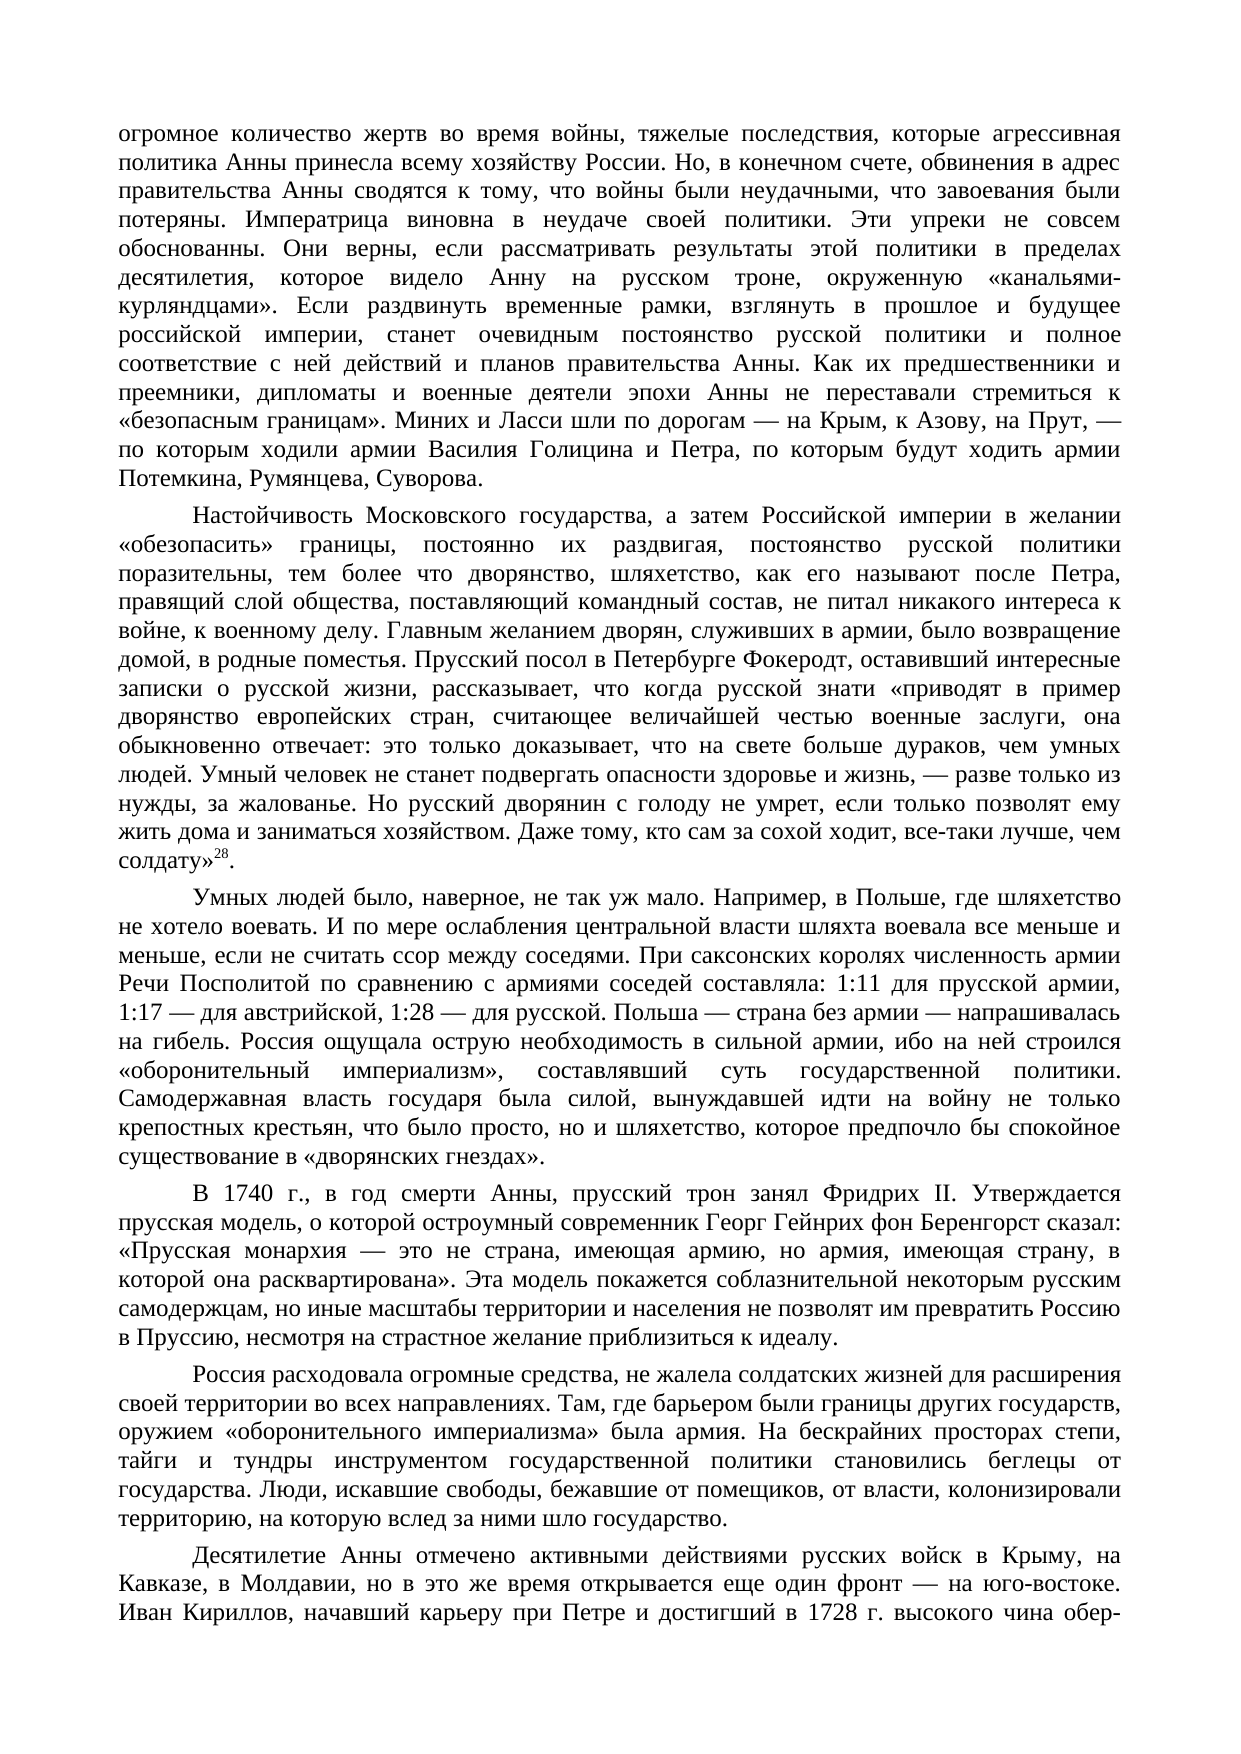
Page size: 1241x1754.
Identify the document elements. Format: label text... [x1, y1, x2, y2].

text В 1740 г., в год смерти Анны, прусский трон занял Фридрих II. Утверждается прусская модель, о которой остроумный современник Георг Гейнрих фон Беренгорст сказал: «Прусская монархия — это не страна, имеющая армию, но армия, имеющая страну, в которой она расквартирована». Эта модель покажется соблазнительной некоторым русским самодержцам, но иные масштабы территории и населения не позволят им превратить Россию в Пруссию, несмотря на страстное желание приблизиться к идеалу. [118, 1178, 1122, 1351]
text Россия расходовала огромные средства, не жалела солдатских жизней для расширения своей территории во всех направлениях. Там, где барьером были границы других государств, оружием «оборонительного империализма» была армия. На бескрайних просторах степи, тайги и тундры инструментом государственной политики становились беглецы от государства. Люди, искавшие свободы, бежавшие от помещиков, от власти, колонизировали территорию, на которую вслед за ними шло государство. [118, 1359, 1122, 1531]
text Умных людей было, наверное, не так уж мало. Например, в Польше, где шляхетство не хотело воевать. И по мере ослабления центральной власти шляхта воевала все меньше и меньше, если не считать ссор между соседями. При саксонских королях численность армии Речи Посполитой по сравнению с армиями соседей составляла: 1:11 для прусской армии, 1:17 — для австрийской, 1:28 — для русской. Польша — страна без армии — напрашивалась на гибель. Россия ощущала острую необходимость в сильной армии, ибо на ней строился «оборонительный империализм», составлявший суть государственной политики. Самодержавная власть государя была силой, вынуждавшей идти на войну не только крепостных крестьян, что было просто, но и шляхетство, которое предпочло бы спокойное существование в «дворянских гнездах». [118, 882, 1122, 1170]
text Настойчивость Московского государства, а затем Российской империи в желании «обезопасить» границы, постоянно их раздвигая, постоянство русской политики поразительны, тем более что дворянство, шляхетство, как его называют после Петра, правящий слой общества, поставляющий командный состав, не питал никакого интереса к войне, к военному делу. Главным желанием дворян, служивших в армии, было возвращение домой, в родные поместья. Прусский посол в Петербурге Фокеродт, оставивший интересные записки о русской жизни, рассказывает, что когда русской знати «приводят в пример дворянство европейских стран, считающее величайшей честью военные заслуги, она обыкновенно отвечает: это только доказывает, что на свете больше дураков, чем умных людей. Умный человек не станет подвергать опасности здоровье и жизнь, — разве только из нужды, за жалованье. Но русский дворянин с голоду не умрет, если только позволят ему жить дома и заниматься хозяйством. Даже тому, кто сам за сохой ходит, все-таки лучше, чем солдату»28. [118, 500, 1122, 874]
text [118, 118, 1122, 492]
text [118, 1540, 1122, 1626]
